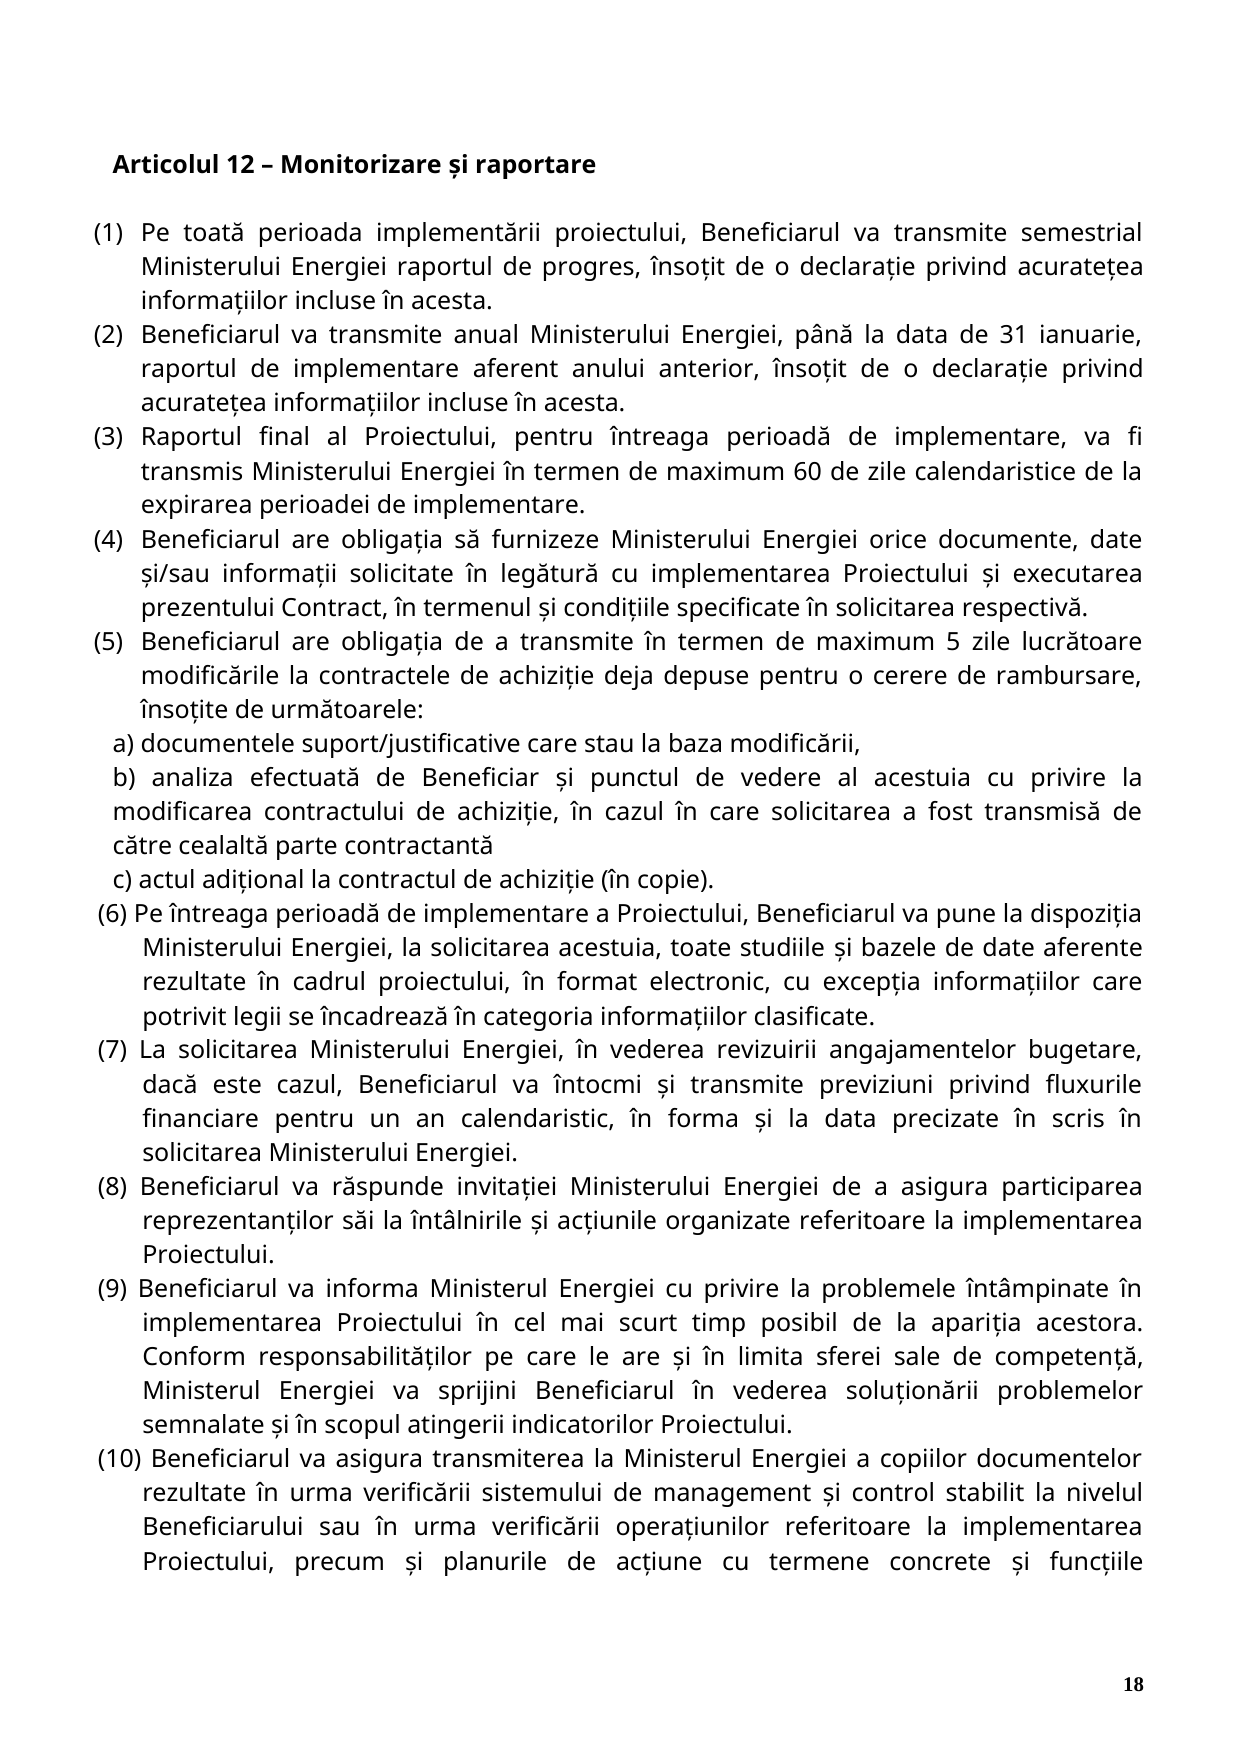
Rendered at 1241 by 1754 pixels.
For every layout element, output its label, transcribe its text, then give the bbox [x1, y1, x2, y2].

text b) analiza efectuată de Beneficiar și punctul de vedere al acestuia cu privire la modificarea contractului de achiziție, în cazul în care solicitarea a fost transmisă de către cealaltă parte contractantă [112, 760, 1144, 862]
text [98, 1441, 1144, 1577]
text c) actul adițional la contractul de achiziție (în copie). [112, 862, 1144, 896]
text (6) Pe întreaga perioadă de implementare a Proiectului, Beneficiarul va pune la dispoziția Ministerului Energiei, la solicitarea acestuia, toate studiile și bazele de date aferente rezultate în cadrul proiectului, în format electronic, cu excepția informațiilor care potrivit legii se încadrează în categoria informațiilor clasificate. [98, 896, 1144, 1032]
list Beneficiarul are obligația de a transmite în termen de maximum 5 zile lucrătoare modificările la contractele de achiziție deja depuse pentru o cerere de rambursare, însoțite de următoarele: [94, 623, 1144, 726]
list Raportul final al Proiectului, pentru întreaga perioadă de implementare, va fi transmis Ministerului Energiei în termen de maximum 60 de zile calendaristice de la expirarea perioadei de implementare. [94, 419, 1144, 521]
list Beneficiarul are obligația să furnizeze Ministerului Energiei orice documente, date și/sau informații solicitate în legătură cu implementarea Proiectului și executarea prezentului Contract, în termenul și condițiile specificate în solicitarea respectivă. [94, 521, 1144, 623]
text a) documentele suport/justificative care stau la baza modificării, [112, 726, 1144, 760]
text (8) Beneficiarul va răspunde invitaţiei Ministerului Energiei de a asigura participarea reprezentanţilor săi la întâlnirile şi acţiunile organizate referitoare la implementarea Proiectului. [98, 1168, 1144, 1271]
subtitle Articolul 12 – Monitorizare și raportare [112, 147, 1144, 181]
list Pe toată perioada implementării proiectului, Beneficiarul va transmite semestrial Ministerului Energiei raportul de progres, însoţit de o declaraţie privind acurateţea informaţiilor incluse în acesta. [94, 215, 1144, 317]
text (7) La solicitarea Ministerului Energiei, în vederea revizuirii angajamentelor bugetare, dacă este cazul, Beneficiarul va întocmi şi transmite previziuni privind fluxurile financiare pentru un an calendaristic, în forma şi la data precizate în scris în solicitarea Ministerului Energiei. [98, 1032, 1144, 1168]
text (9) Beneficiarul va informa Ministerul Energiei cu privire la problemele întâmpinate în implementarea Proiectului în cel mai scurt timp posibil de la apariţia acestora. Conform responsabilităţilor pe care le are şi în limita sferei sale de competenţă, Ministerul Energiei va sprijini Beneficiarul în vederea soluţionării problemelor semnalate şi în scopul atingerii indicatorilor Proiectului. [98, 1271, 1144, 1441]
list Beneficiarul va transmite anual Ministerului Energiei, până la data de 31 ianuarie, raportul de implementare aferent anului anterior, însoțit de o declaraţie privind acurateţea informaţiilor incluse în acesta. [94, 317, 1144, 419]
